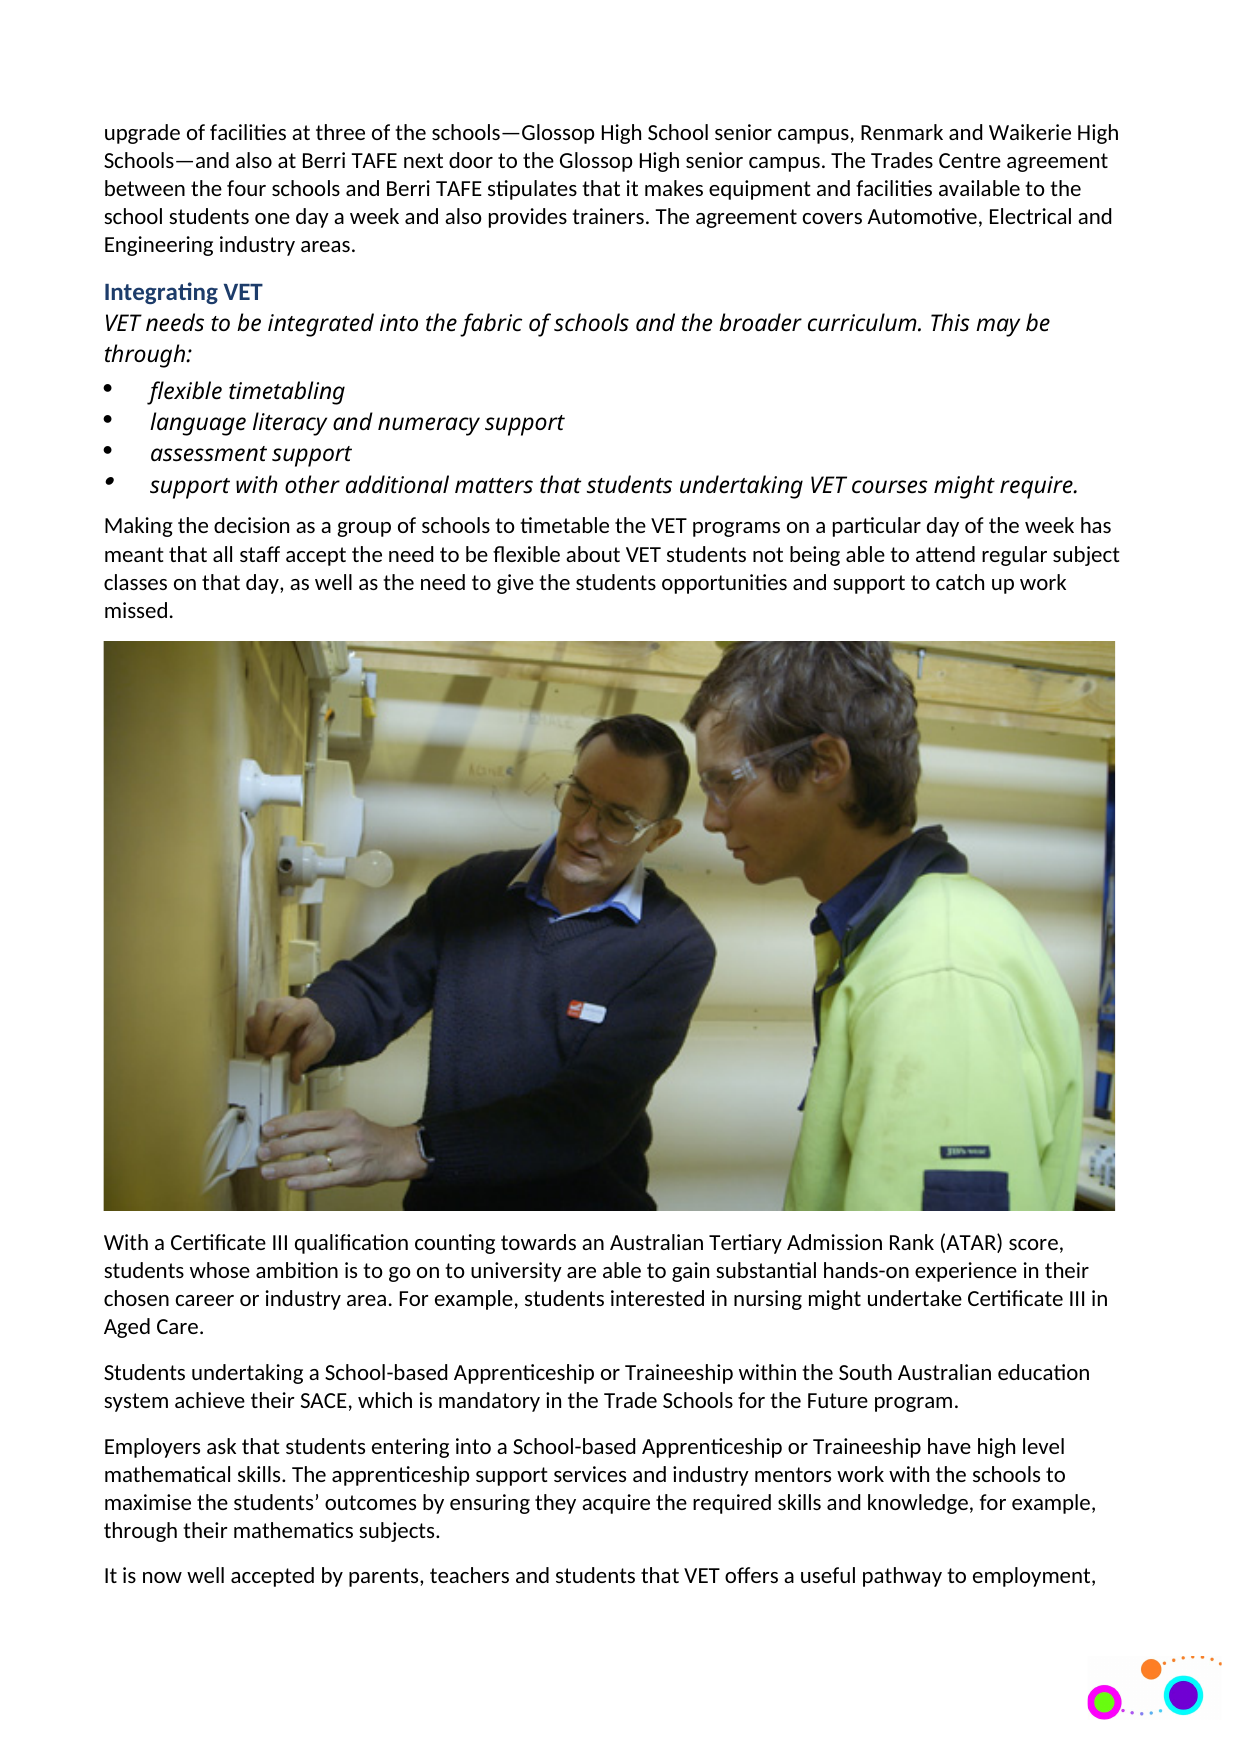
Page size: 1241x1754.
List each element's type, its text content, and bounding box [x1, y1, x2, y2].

text support with other additional matters that students undertaking VET courses might require. [103, 469, 1123, 500]
picture [1087, 1656, 1222, 1720]
picture [103, 641, 1116, 1211]
text Employers ask that students entering into a School-based Apprenticeship or Traineeship have high level mathematical skills. The apprenticeship support services and industry mentors work with the schools to maximise the students’ outcomes by ensuring they acquire the required skills and knowledge, for example, through their mathematics subjects. [103, 1432, 1123, 1544]
text flexible timetabling [103, 375, 1123, 406]
text Making the decision as a group of schools to timetable the VET programs on a particular day of the week has meant that all staff accept the need to be flexible about VET students not being able to attend regular subject classes on that day, as well as the need to give the students opportunities and support to catch up work missed. [103, 512, 1123, 624]
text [103, 118, 1123, 258]
text language literacy and numeracy support [103, 406, 1123, 437]
text Students undertaking a School-based Apprenticeship or Traineeship within the South Australian education system achieve their SACE, which is mandatory in the Trade Schools for the Future program. [103, 1358, 1123, 1414]
text VET needs to be integrated into the fabric of schools and the broader curriculum. This may be through: [103, 306, 1123, 369]
text With a Certificate III qualification counting towards an Australian Tertiary Admission Rank (ATAR) score, students whose ambition is to go on to university are able to gain substantial hands-on experience in their chosen career or industry area. For example, students interested in nursing might undertake Certificate III in Aged Care. [103, 1228, 1123, 1340]
text assessment support [103, 437, 1123, 469]
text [103, 1562, 1123, 1590]
subtitle Integrating VET [103, 276, 1123, 306]
